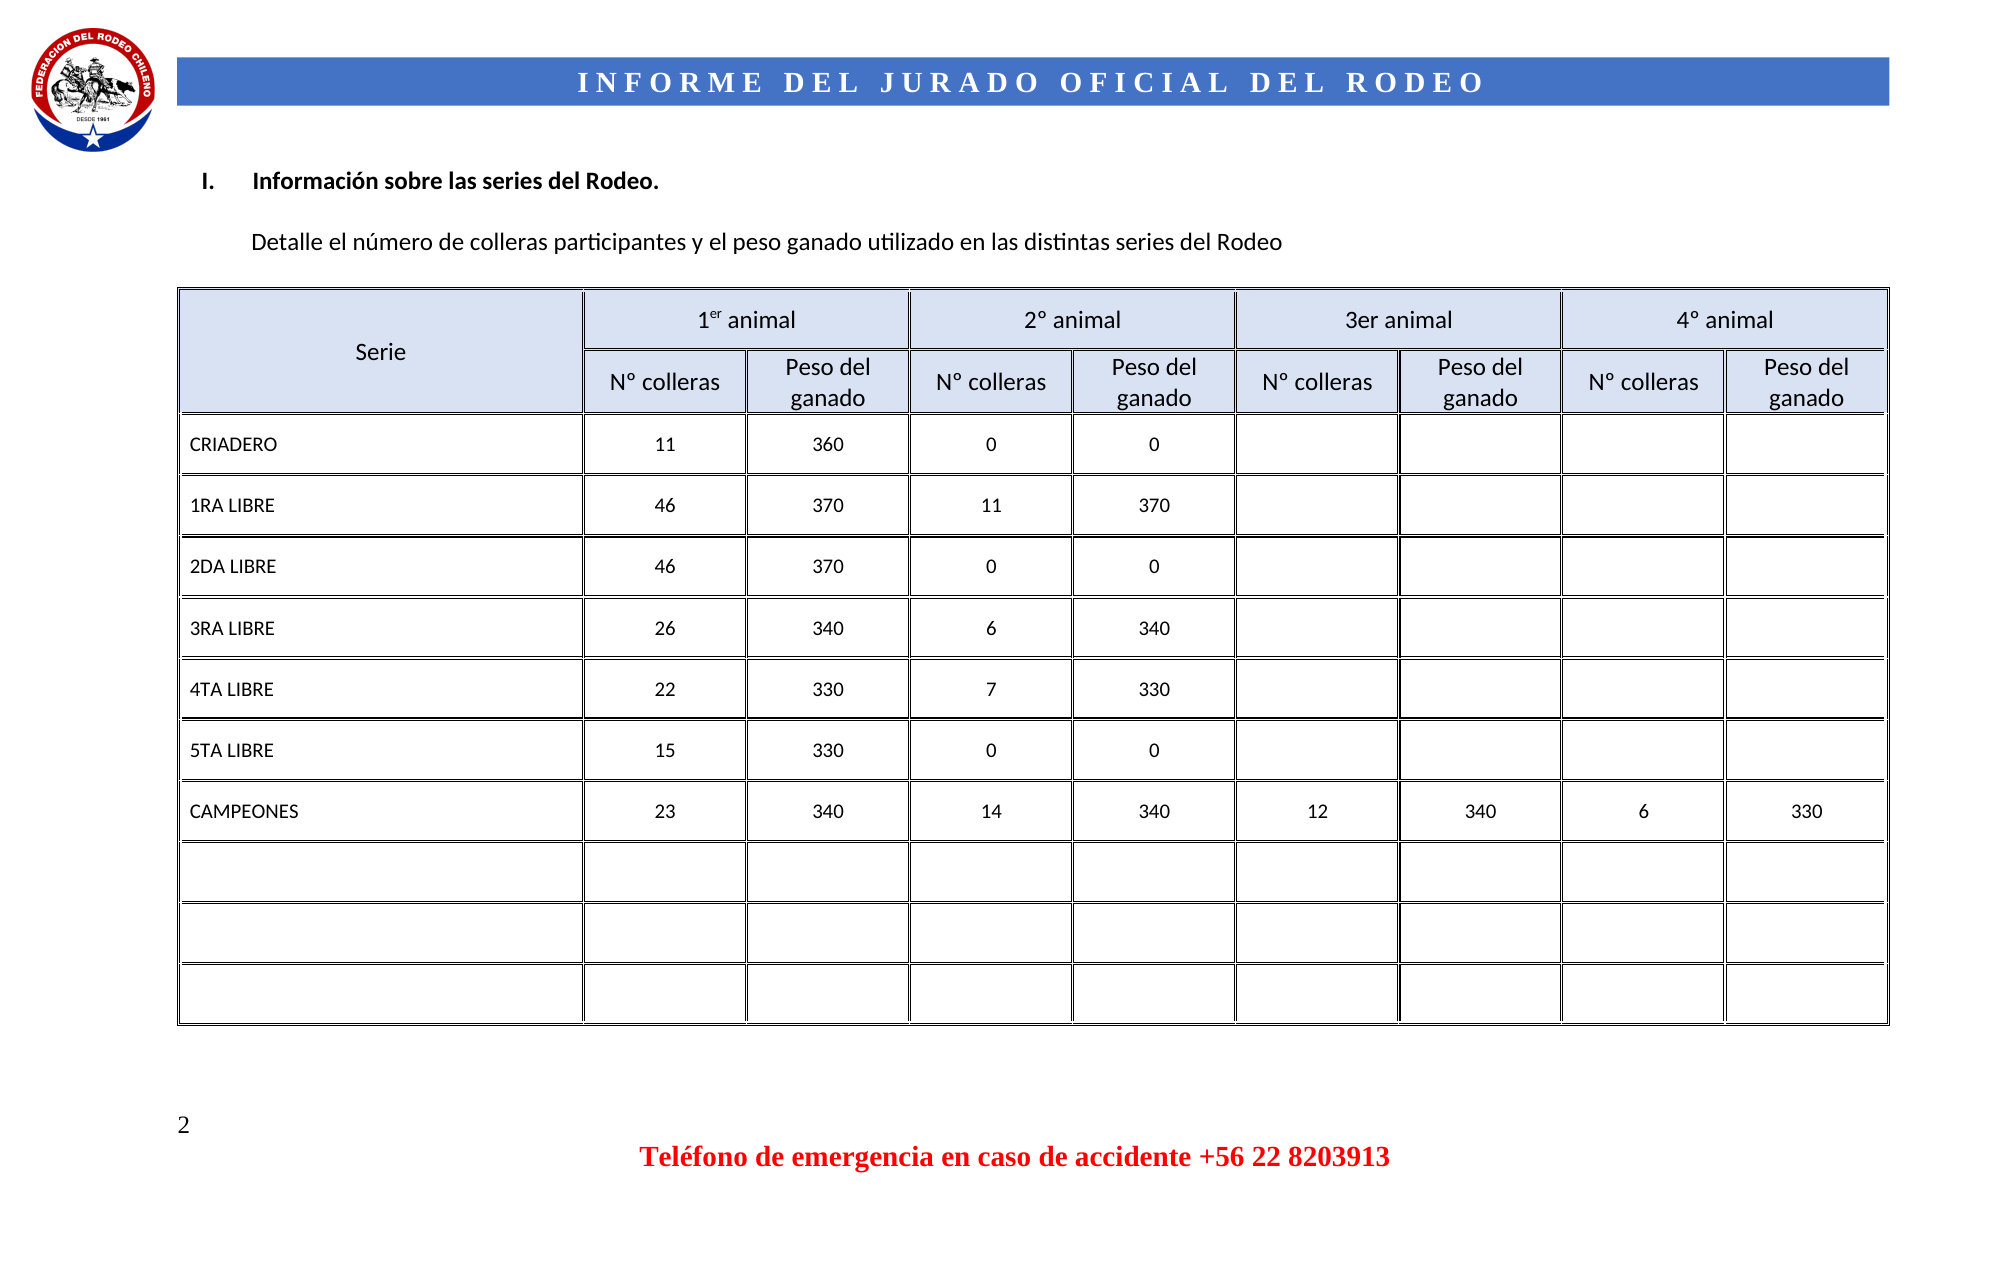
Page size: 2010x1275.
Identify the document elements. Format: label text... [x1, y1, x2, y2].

list Información sobre las series del Rodeo. [215, 165, 1890, 196]
table_cell [1401, 415, 1560, 473]
table_cell Peso del ganado [1074, 351, 1234, 412]
table_cell [1725, 473, 1888, 534]
text Detalle el número de colleras participantes y el peso ganado utilizado en las distintas series del Rodeo [177, 226, 1890, 257]
table_cell 22 [585, 660, 745, 717]
table_cell Peso del ganado [1401, 351, 1560, 412]
table_cell [1401, 538, 1560, 595]
table_cell Peso del ganado [748, 351, 908, 412]
table_cell 46 [585, 538, 745, 595]
table_cell [1563, 904, 1723, 962]
table_cell [585, 904, 745, 962]
table_cell [1727, 717, 1887, 778]
table_cell 340 [748, 782, 908, 839]
table_cell Nº colleras [585, 351, 745, 412]
table_cell [1725, 412, 1888, 473]
table_cell 330 [1074, 660, 1234, 717]
table_cell 6 [1563, 782, 1723, 839]
table_cell CAMPEONES [180, 779, 582, 839]
table_cell Nº colleras [911, 351, 1071, 412]
table_cell 330 [748, 721, 908, 778]
table_cell [1563, 660, 1723, 717]
table_cell [1237, 415, 1397, 473]
table_cell [1562, 962, 1725, 1023]
table_cell 1RA LIBRE [178, 473, 583, 534]
table_cell [1563, 476, 1723, 534]
table_cell 23 [585, 782, 745, 839]
table_cell 340 [748, 599, 908, 656]
table_cell [1725, 962, 1887, 1023]
table_cell [1563, 721, 1723, 778]
table_cell [583, 965, 746, 1023]
table_cell [1237, 476, 1397, 534]
table_header 4º animal [1562, 290, 1887, 348]
table_cell 11 [911, 476, 1071, 534]
table_cell [1236, 962, 1399, 1023]
table_cell [1237, 721, 1397, 778]
table_cell [1727, 840, 1887, 901]
table_cell [1401, 476, 1560, 534]
table_cell 11 [585, 415, 745, 473]
table_cell [1074, 904, 1234, 962]
table_cell [585, 843, 745, 901]
table_cell 330 [748, 660, 908, 717]
table_cell [911, 904, 1071, 962]
table_cell [1073, 962, 1236, 1023]
table_cell 3RA LIBRE [178, 595, 583, 656]
table_cell 0 [911, 538, 1071, 595]
table_cell 0 [1074, 538, 1234, 595]
table_cell 370 [748, 538, 908, 595]
table_cell CRIADERO [178, 412, 583, 473]
table_header 1er animal [583, 290, 909, 348]
table_cell [1237, 538, 1397, 595]
table_cell [1563, 415, 1723, 473]
table_cell [1401, 599, 1560, 656]
table_cell [1237, 660, 1397, 717]
table_cell [1399, 962, 1562, 1023]
table_cell Peso del ganado [1725, 348, 1888, 412]
table_cell 7 [911, 660, 1071, 717]
table_cell [1563, 538, 1723, 595]
table_cell 0 [1074, 415, 1234, 473]
table_cell [1074, 843, 1234, 901]
table_cell 0 [911, 415, 1071, 473]
table_cell [1727, 901, 1887, 962]
table_cell 4TA LIBRE [180, 656, 582, 717]
table_cell 14 [911, 782, 1071, 839]
table_cell [1237, 599, 1397, 656]
table_cell [1401, 904, 1560, 962]
table_cell 5TA LIBRE [180, 717, 582, 778]
table_cell 0 [1074, 721, 1234, 778]
table_cell [180, 962, 583, 1023]
table_cell 6 [911, 599, 1071, 656]
table_cell 2DA LIBRE [178, 534, 583, 595]
table_cell [1237, 843, 1397, 901]
table_cell [748, 904, 908, 962]
table_cell Nº colleras [1237, 351, 1397, 412]
table_cell 46 [585, 476, 745, 534]
table_cell [1401, 660, 1560, 717]
table_cell 12 [1237, 782, 1397, 839]
table_cell [746, 965, 909, 1023]
table_cell 15 [585, 721, 745, 778]
table_cell 340 [1074, 599, 1234, 656]
table_cell [1401, 721, 1560, 778]
table_cell [1725, 534, 1888, 595]
table_cell 340 [1074, 782, 1234, 839]
table_cell [1237, 904, 1397, 962]
table_cell [1563, 599, 1723, 656]
table_cell [1563, 843, 1723, 901]
table_cell 340 [1401, 782, 1560, 839]
table_cell 330 [1727, 779, 1887, 839]
table_cell [180, 901, 582, 962]
picture [31, 28, 155, 152]
table_header 3er animal [1236, 288, 1562, 348]
table_cell 26 [585, 599, 745, 656]
table_cell [1727, 656, 1887, 717]
table_cell [1401, 843, 1560, 901]
table_cell [748, 843, 908, 901]
table_cell 360 [748, 415, 908, 473]
table_cell 0 [911, 721, 1071, 778]
table_header Serie [180, 290, 583, 412]
table_cell 370 [1074, 476, 1234, 534]
table_cell [910, 962, 1073, 1023]
table_cell [1725, 595, 1888, 656]
table_cell 370 [748, 476, 908, 534]
table_cell [180, 840, 582, 901]
table_cell Nº colleras [1563, 351, 1723, 412]
table_header 2º animal [910, 288, 1236, 348]
table_cell [911, 843, 1071, 901]
